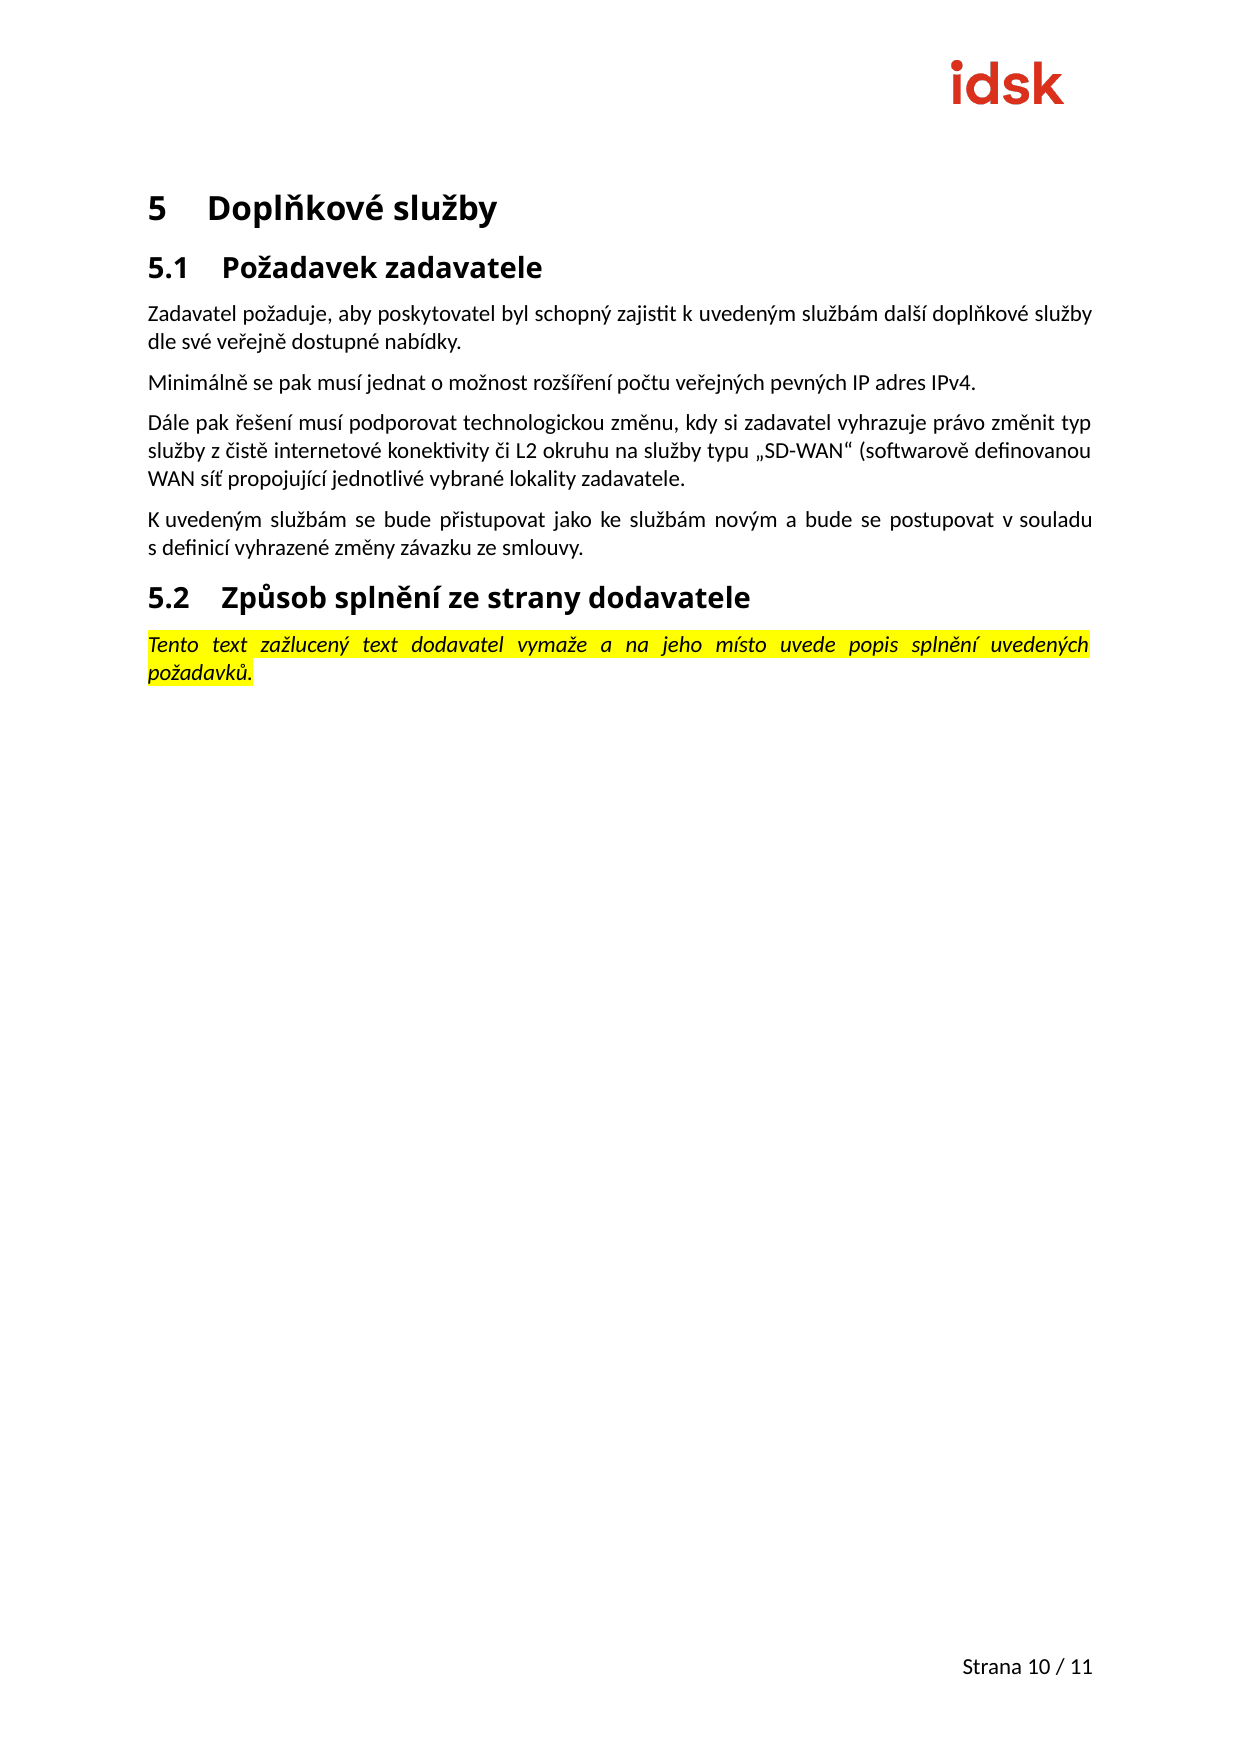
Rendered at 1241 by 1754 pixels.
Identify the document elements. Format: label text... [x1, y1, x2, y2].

subtitle Požadavek zadavatele [148, 247, 1093, 287]
text Minimálně se pak musí jednat o možnost rozšíření počtu veřejných pevných IP adres IPv4. [148, 368, 1093, 396]
text Tento text zažlucený text dodavatel vymaže a na jeho místo uvede popis splnění uvedených požadavků. [253, 630, 1093, 686]
subtitle Doplňkové služby [148, 185, 1093, 231]
text K uvedeným službám se bude přistupovat jako ke službám novým a bude se postupovat v souladu s definicí vyhrazené změny závazku ze smlouvy. [148, 505, 1093, 561]
subtitle Způsob splnění ze strany dodavatele [148, 578, 1093, 617]
picture [922, 35, 1093, 147]
text Zadavatel požaduje, aby poskytovatel byl schopný zajistit k uvedeným službám další doplňkové služby dle své veřejně dostupné nabídky. [148, 299, 1093, 355]
text Dále pak řešení musí podporovat technologickou změnu, kdy si zadavatel vyhrazuje právo změnit typ služby z čistě internetové konektivity či L2 okruhu na služby typu „SD-WAN“ (softwarově definovanou WAN síť propojující jednotlivé vybrané lokality zadavatele. [148, 408, 1093, 492]
